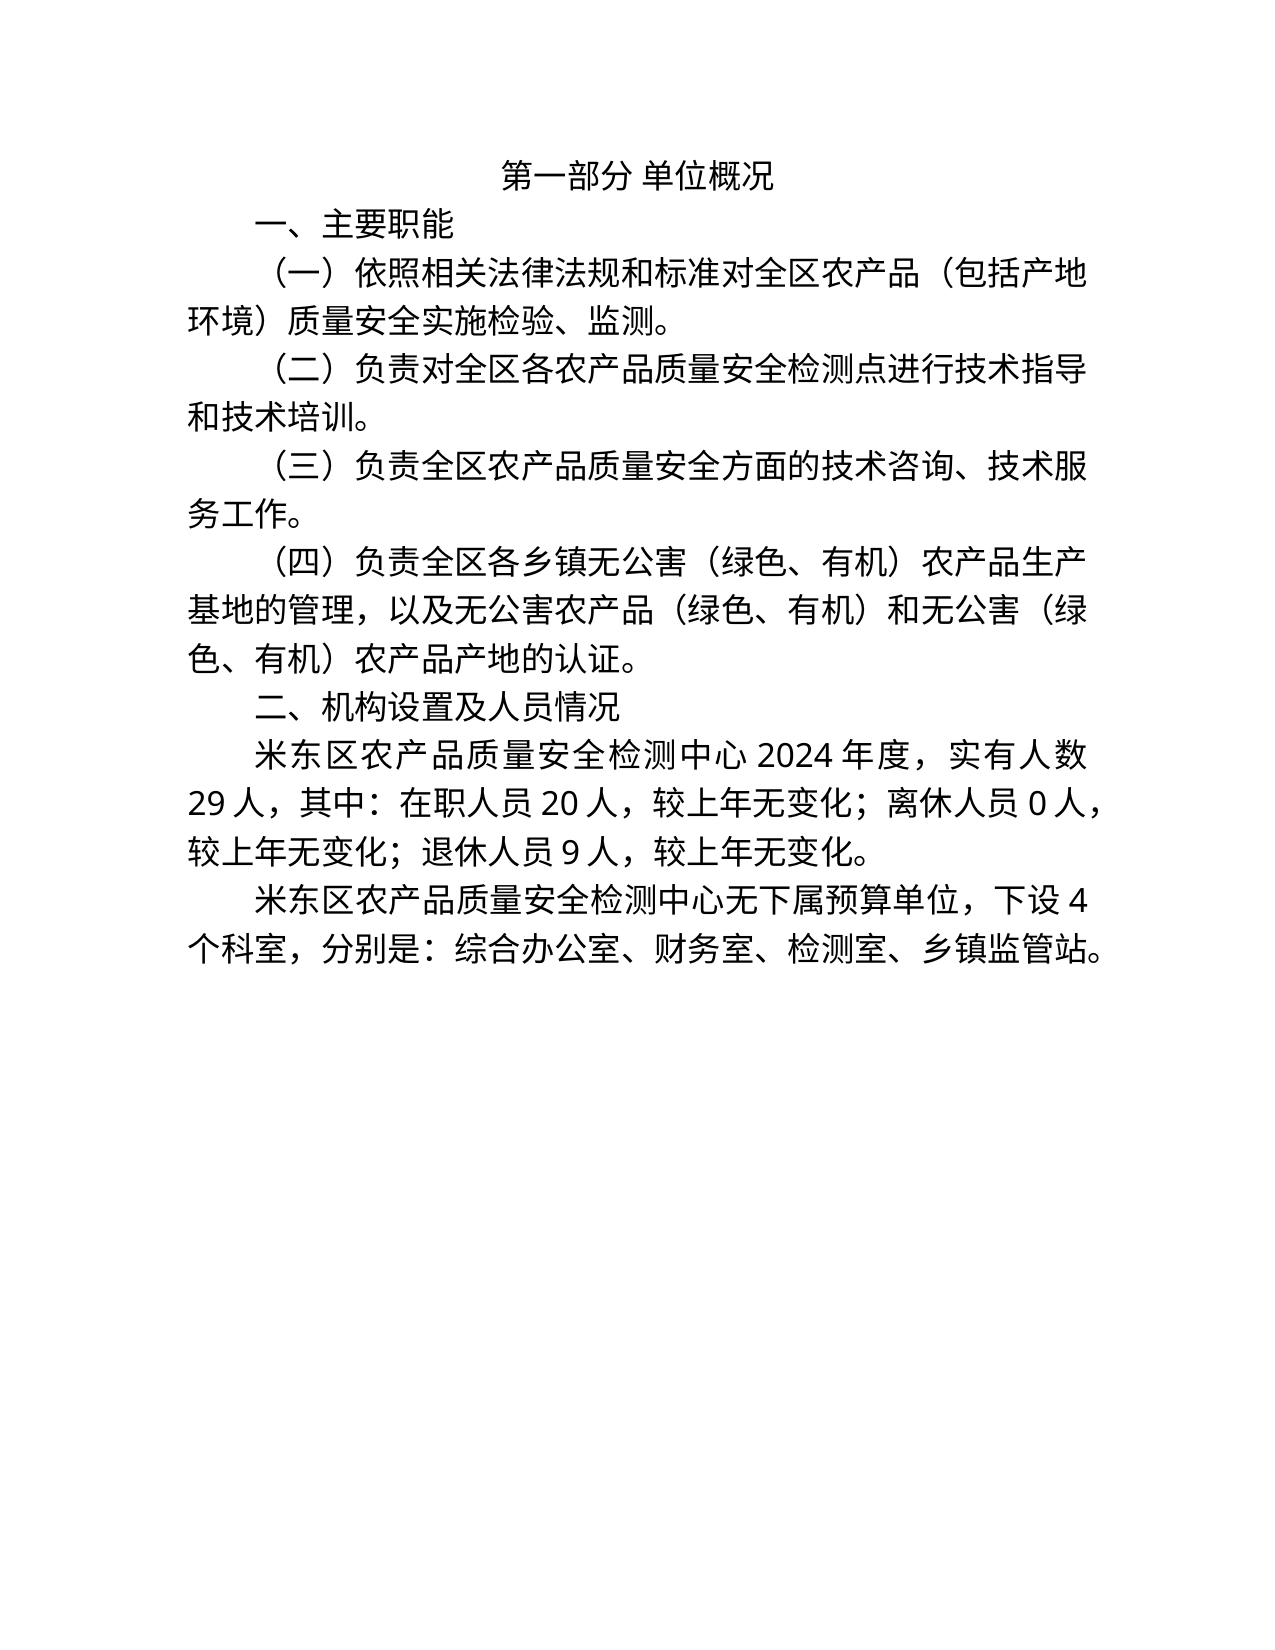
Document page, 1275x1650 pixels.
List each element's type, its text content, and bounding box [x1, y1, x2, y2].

text 第一部分 单位概况 [187, 150, 1087, 198]
text （四）负责全区各乡镇无公害（绿色、有机）农产品生产基地的管理，以及无公害农产品（绿色、有机）和无公害（绿色、有机）农产品产地的认证。 [187, 536, 1087, 681]
text 米东区农产品质量安全检测中心无下属预算单位，下设4个科室，分别是：综合办公室、财务室、检测室、乡镇监管站。 [187, 874, 1087, 971]
text 米东区农产品质量安全检测中心2024年度，实有人数29人，其中：在职人员20人，较上年无变化；离休人员0人，较上年无变化；退休人员9人，较上年无变化。 [187, 729, 1087, 874]
text 一、主要职能 [187, 198, 1087, 246]
text （二）负责对全区各农产品质量安全检测点进行技术指导和技术培训。 [187, 343, 1087, 439]
text 二、机构设置及人员情况 [187, 681, 1087, 729]
text （一）依照相关法律法规和标准对全区农产品（包括产地环境）质量安全实施检验、监测。 [187, 246, 1087, 343]
text （三）负责全区农产品质量安全方面的技术咨询、技术服务工作。 [187, 439, 1087, 536]
